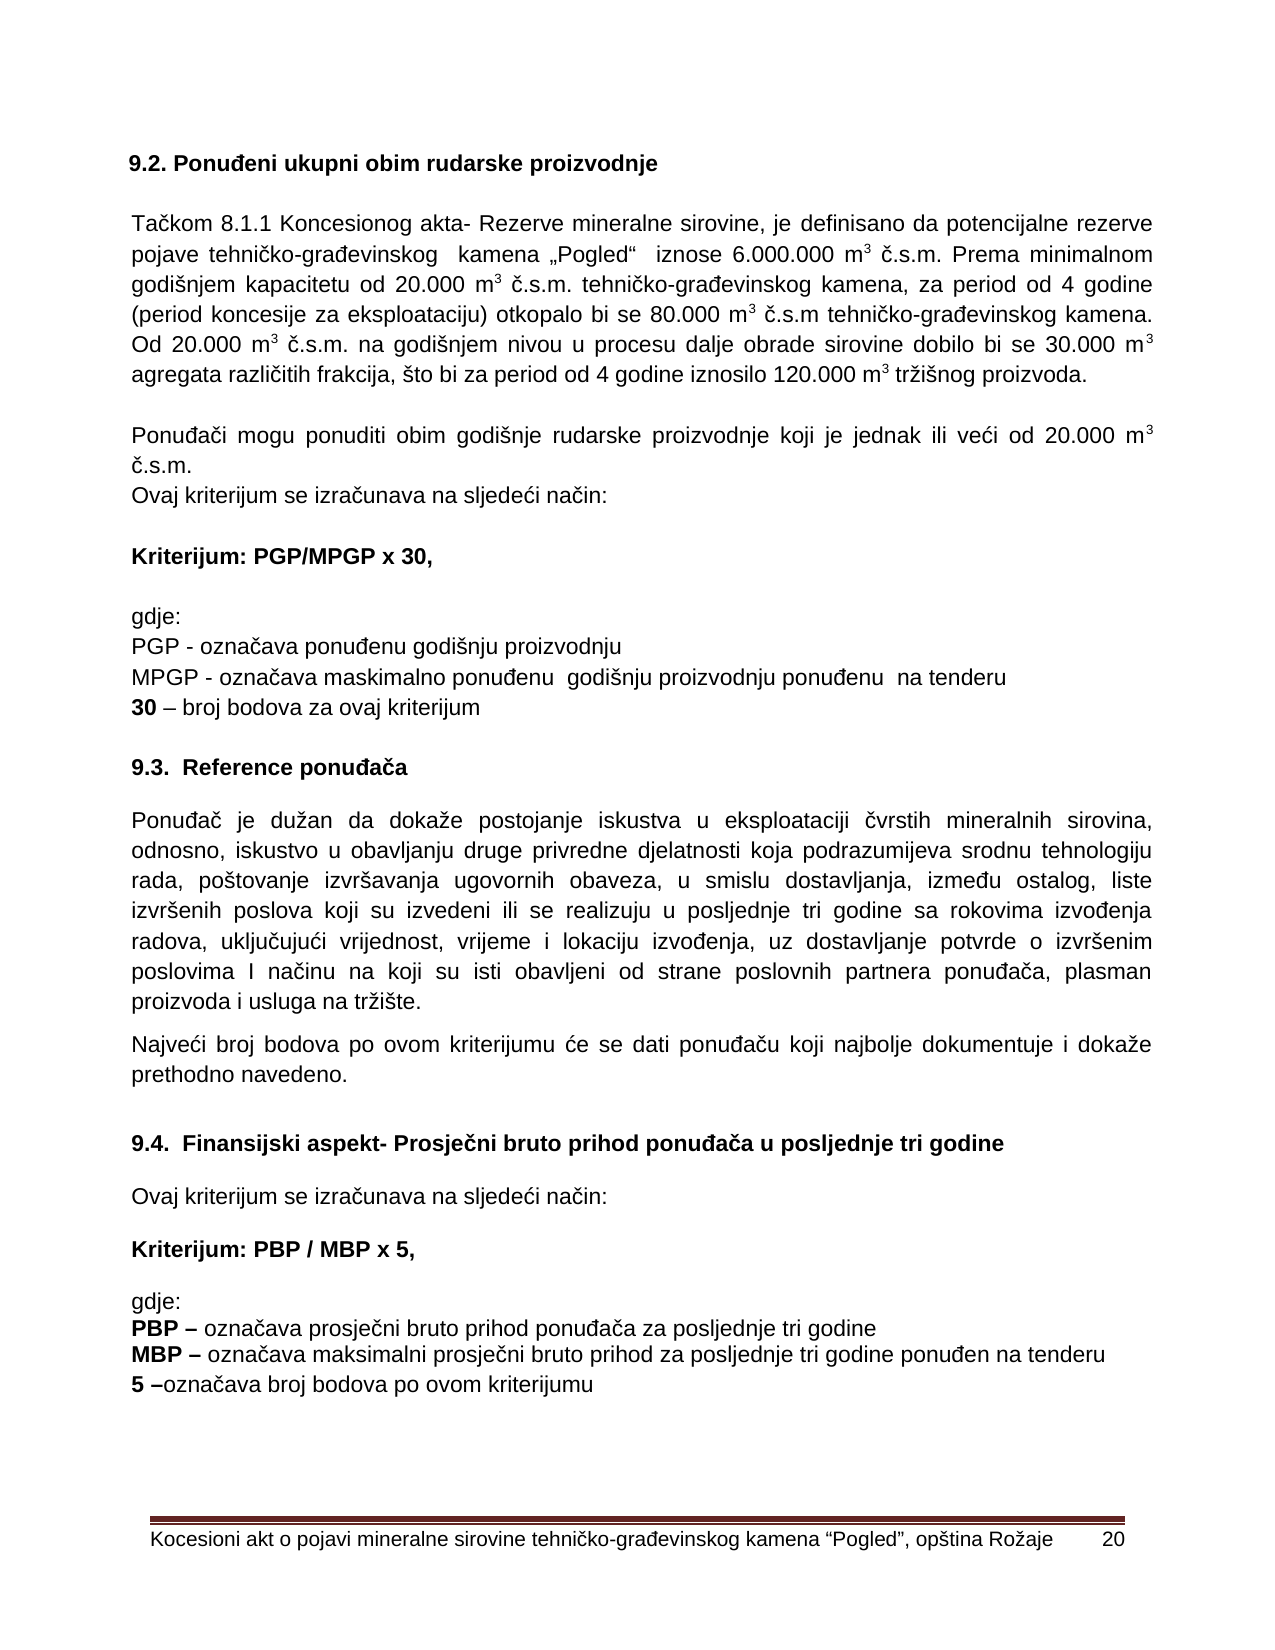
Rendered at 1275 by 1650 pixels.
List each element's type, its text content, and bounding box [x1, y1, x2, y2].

text Kriterijum: PBP / MBP x 5, [131, 1236, 1153, 1262]
text Tačkom 8.1.1 Koncesionog akta- Rezerve mineralne sirovine, je definisano da potencijalne rezerve pojave tehničko-građevinskog kamena „Pogled“ iznose 6.000.000 m3 č.s.m. Prema minimalnom godišnjem kapacitetu od 20.000 m3 č.s.m. tehničko-građevinskog kamena, za period od 4 godine (period koncesije za eksploataciju) otkopalo bi se 80.000 m3 č.s.m tehničko-građevinskog kamena. Od 20.000 m3 č.s.m. na godišnjem nivou u procesu dalje obrade sirovine dobilo bi se 30.000 m3 agregata različitih frakcija, što bi za period od 4 godine iznosilo 120.000 m3 tržišnog proizvoda. [131, 210, 1153, 388]
text 30 – broj bodova za ovaj kriterijum [131, 694, 1153, 720]
text MPGP - označava maskimalno ponuđenu godišnju proizvodnju ponuđenu na tenderu [131, 663, 1153, 690]
subtitle 9.3. Reference ponuđača [131, 754, 1153, 781]
text PBP – označava prosječni bruto prihod ponuđača za posljednje tri godine [131, 1314, 1153, 1341]
subtitle 9.4. Finansijski aspekt- Prosječni bruto prihod ponuđača u posljednje tri godine [131, 1130, 1153, 1156]
text 5 –označava broj bodova po ovom kriterijumu [131, 1371, 1153, 1397]
text PGP - označava ponuđenu godišnju proizvodnju [131, 633, 1153, 660]
subtitle 9.2. Ponuđeni ukupni obim rudarske proizvodnje [71, 150, 1153, 176]
text Najveći broj bodova po ovom kriterijumu će se dati ponuđaču koji najbolje dokumentuje i dokaže prethodno navedeno. [131, 1031, 1153, 1087]
text gdje: [131, 1288, 1153, 1314]
text gdje: [131, 603, 1153, 629]
text MBP – označava maksimalni prosječni bruto prihod za posljednje tri godine ponuđen na tenderu [131, 1341, 1153, 1367]
text Ovaj kriterijum se izračunava na sljedeći način: [131, 1183, 1153, 1209]
text Ovaj kriterijum se izračunava na sljedeći način: [131, 482, 1153, 509]
text Ponuđač je dužan da dokaže postojanje iskustva u eksploataciji čvrstih mineralnih sirovina, odnosno, iskustvo u obavljanju druge privredne djelatnosti koja podrazumijeva srodnu tehnologiju rada, poštovanje izvršavanja ugovornih obaveza, u smislu dostavljanja, između ostalog, liste izvršenih poslova koji su izvedeni ili se realizuju u posljednje tri godine sa rokovima izvođenja radova, uključujući vrijednost, vrijeme i lokaciju izvođenja, uz dostavljanje potvrde o izvršenim poslovima I načinu na koji su isti obavljeni od strane poslovnih partnera ponuđača, plasman proizvoda i usluga na tržište. [131, 807, 1153, 1014]
text Ponuđači mogu ponuditi obim godišnje rudarske proizvodnje koji je jednak ili veći od 20.000 m3 č.s.m. [131, 422, 1153, 478]
text Kriterijum: PGP/MPGP x 30, [131, 543, 1153, 569]
